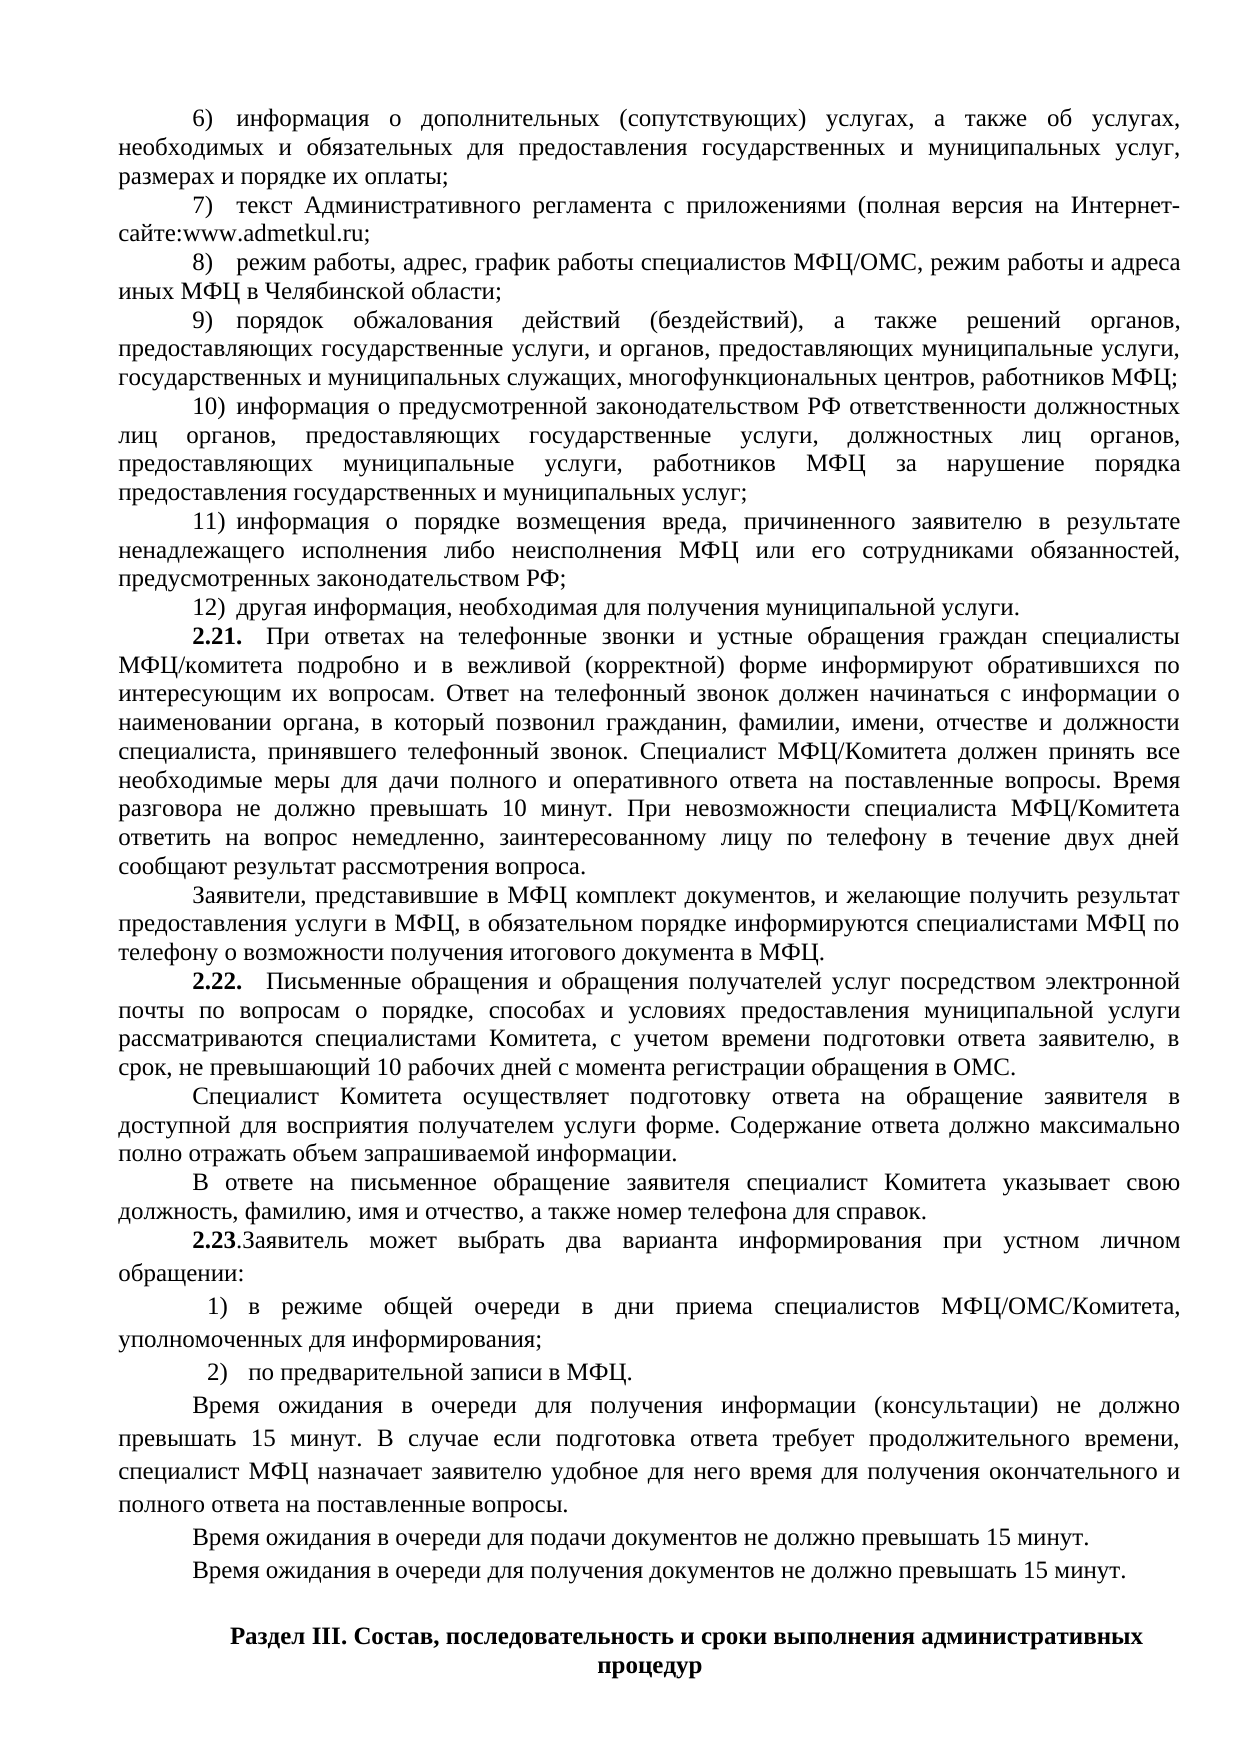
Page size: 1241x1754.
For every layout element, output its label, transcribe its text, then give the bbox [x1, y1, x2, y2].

list порядок обжалования действий (бездействий), а также решений органов, предоставляющих государственные услуги, и органов, предоставляющих муниципальные услуги, государственных и муниципальных служащих, многофункциональных центров, работников МФЦ; [118, 305, 1181, 391]
text Время ожидания в очереди для получения документов не должно превышать 15 минут. [118, 1555, 1181, 1584]
text Время ожидания в очереди для получения информации (консультации) не должно превышать 15 минут. В случае если подготовка ответа требует продолжительного времени, специалист МФЦ назначает заявителю удобное для него время для получения окончательного и полного ответа на поставленные вопросы. [118, 1390, 1181, 1518]
text 2.23.Заявитель может выбрать два варианта информирования при устном личном обращении: [118, 1225, 1181, 1286]
text В ответе на письменное обращение заявителя специалист Комитета указывает свою должность, фамилию, имя и отчество, а также номер телефона для справок. [118, 1167, 1181, 1225]
list в режиме общей очереди в дни приема специалистов МФЦ/ОМС/Комитета, уполномоченных для информирования; [118, 1291, 1181, 1352]
text 2.22. Письменные обращения и обращения получателей услуг посредством электронной почты по вопросам о порядке, способах и условиях предоставления муниципальной услуги рассматриваются специалистами Комитета, с учетом времени подготовки ответа заявителю, в срок, не превышающий 10 рабочих дней с момента регистрации обращения в ОМС. [118, 966, 1181, 1081]
text Специалист Комитета осуществляет подготовку ответа на обращение заявителя в доступной для восприятия получателем услуги форме. Содержание ответа должно максимально полно отражать объем запрашиваемой информации. [118, 1081, 1181, 1167]
text Время ожидания в очереди для подачи документов не должно превышать 15 минут. [118, 1522, 1181, 1551]
list информация о дополнительных (сопутствующих) услугах, а также об услугах, необходимых и обязательных для предоставления государственных и муниципальных услуг, размерах и порядке их оплаты; [118, 103, 1181, 190]
text Заявители, представившие в МФЦ комплект документов, и желающие получить результат предоставления услуги в МФЦ, в обязательном порядке информируются специалистами МФЦ по телефону о возможности получения итогового документа в МФЦ. [118, 880, 1181, 966]
text 2.21. При ответах на телефонные звонки и устные обращения граждан специалисты МФЦ/комитета подробно и в вежливой (корректной) форме информируют обратившихся по интересующим их вопросам. Ответ на телефонный звонок должен начинаться с информации о наименовании органа, в который позвонил гражданин, фамилии, имени, отчестве и должности специалиста, принявшего телефонный звонок. Специалист МФЦ/Комитета должен принять все необходимые меры для дачи полного и оперативного ответа на поставленные вопросы. Время разговора не должно превышать 10 минут. При невозможности специалиста МФЦ/Комитета ответить на вопрос немедленно, заинтересованному лицу по телефону в течение двух дней сообщают результат рассмотрения вопроса. [118, 621, 1181, 880]
list по предварительной записи в МФЦ. [118, 1357, 1181, 1386]
text Раздел III. Состав, последовательность и сроки выполнения административных процедур [118, 1621, 1181, 1678]
list другая информация, необходимая для получения муниципальной услуги. [118, 592, 1181, 621]
list информация о порядке возмещения вреда, причиненного заявителю в результате ненадлежащего исполнения либо неисполнения МФЦ или его сотрудниками обязанностей, предусмотренных законодательством РФ; [118, 506, 1181, 592]
list режим работы, адрес, график работы специалистов МФЦ/ОМС, режим работы и адреса иных МФЦ в Челябинской области; [118, 247, 1181, 305]
list текст Административного регламента с приложениями (полная версия на Интернет-сайте:www.admetkul.ru; [118, 190, 1181, 247]
list информация о предусмотренной законодательством РФ ответственности должностных лиц органов, предоставляющих государственные услуги, должностных лиц органов, предоставляющих муниципальные услуги, работников МФЦ за нарушение порядка предоставления государственных и муниципальных услуг; [118, 391, 1181, 506]
